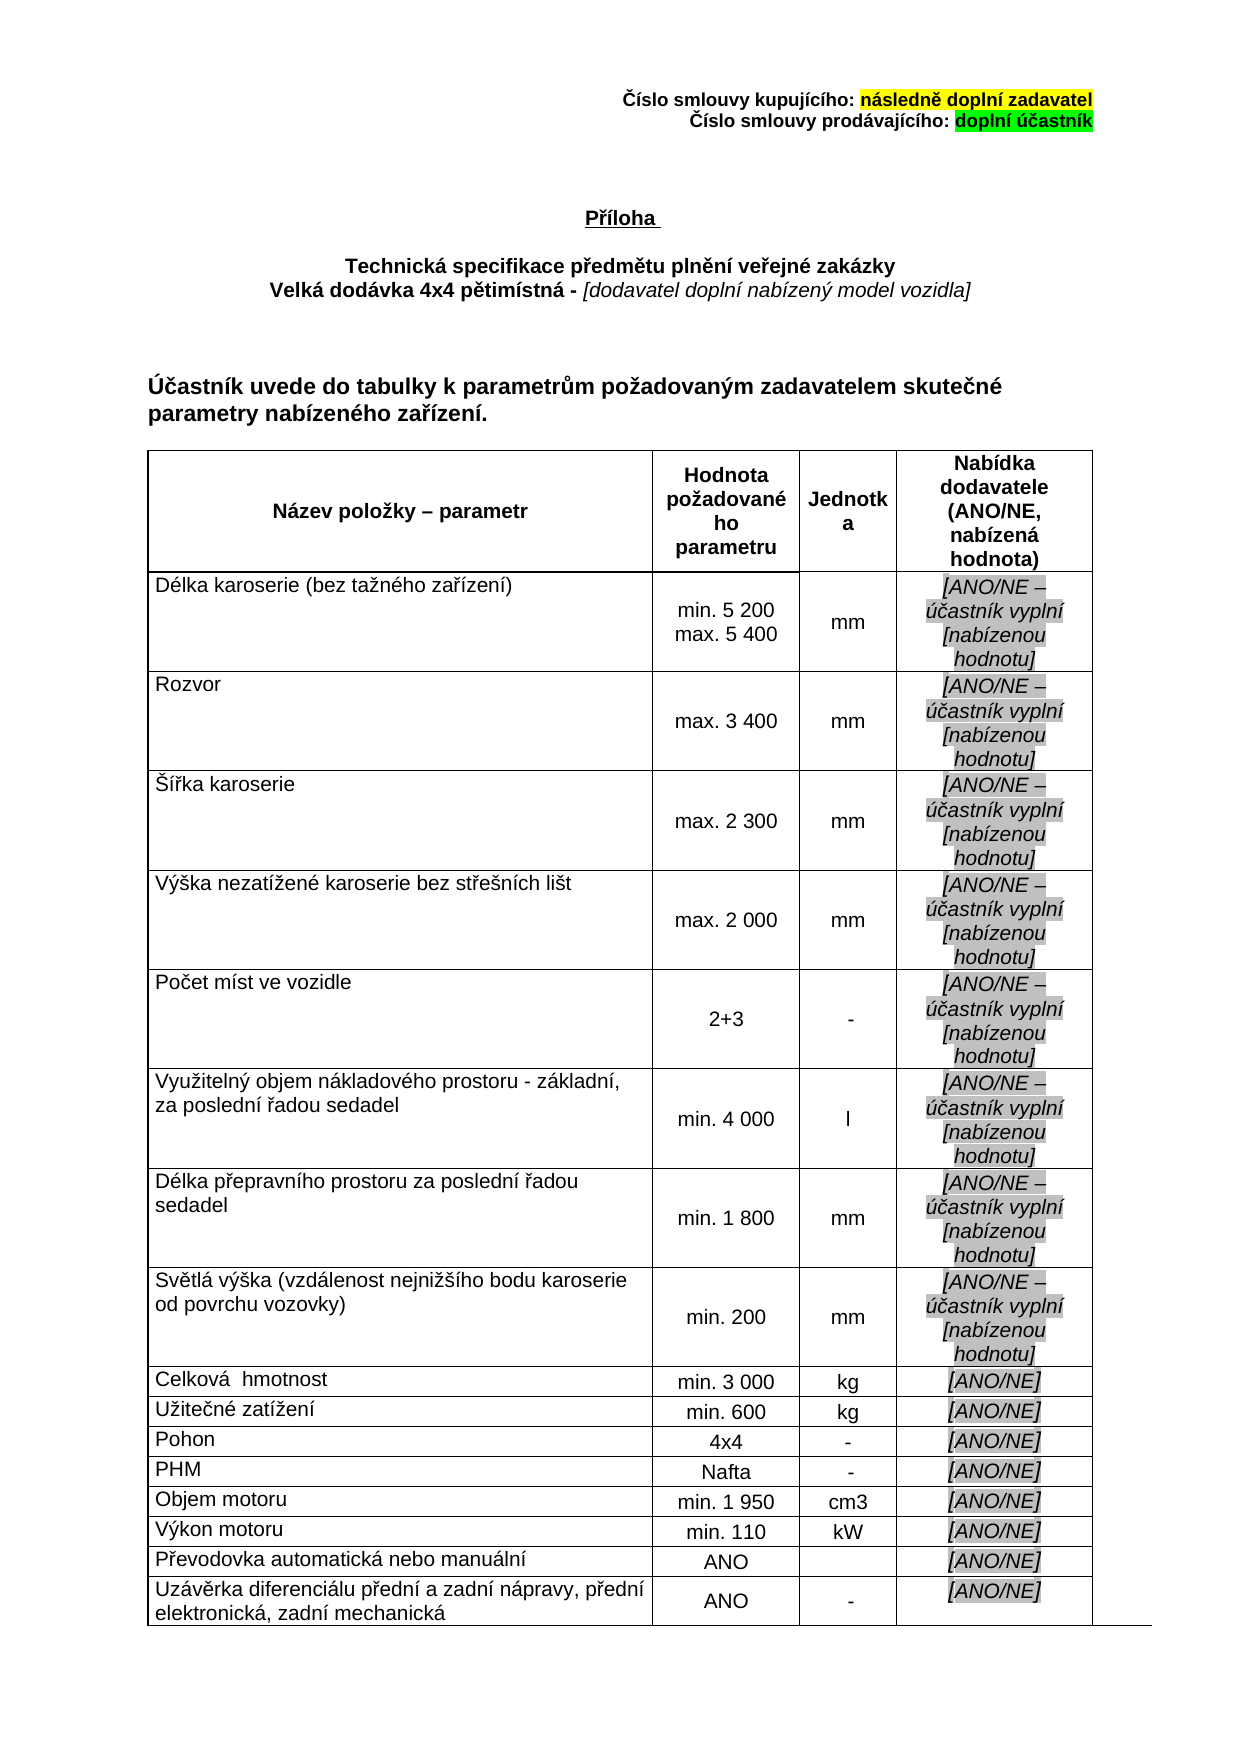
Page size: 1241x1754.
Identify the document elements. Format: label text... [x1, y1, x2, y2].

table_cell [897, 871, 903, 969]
table_cell mm [800, 871, 896, 969]
table_cell mm [800, 572, 896, 671]
table_cell [800, 1547, 896, 1576]
table_cell Nafta [653, 1457, 799, 1486]
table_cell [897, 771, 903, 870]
table_cell Celková hmotnost [149, 1367, 652, 1396]
table_cell [ANO/NE – účastník vyplní [nabízenou hodnotu] [897, 572, 1092, 671]
table_cell ANO [653, 1547, 799, 1576]
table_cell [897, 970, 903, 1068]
table_cell [ANO/NE] [897, 1457, 1092, 1486]
table_cell min. 4 000 [653, 1069, 799, 1167]
table_cell [ANO/NE] [897, 1487, 1092, 1516]
table_cell kg [800, 1397, 896, 1426]
text Velká dodávka 4x4 pětimístná - [dodavatel doplní nabízený model vozidla] [148, 277, 1092, 301]
table_cell max. 3 400 [653, 672, 799, 770]
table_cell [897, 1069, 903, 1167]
table_cell - [800, 1457, 896, 1486]
table_cell min. 3 000 [653, 1367, 799, 1396]
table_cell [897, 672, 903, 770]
table_cell kW [800, 1517, 896, 1546]
table_cell [ANO/NE] [897, 1547, 1092, 1576]
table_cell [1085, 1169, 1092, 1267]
table_cell Délka přepravního prostoru za poslední řadou sedadel [149, 1169, 652, 1267]
table_cell PHM [149, 1457, 652, 1486]
table_cell Převodovka automatická nebo manuální [149, 1547, 652, 1576]
text Účastník uvede do tabulky k parametrům požadovaným zadavatelem skutečné parametry nabízeného zařízení. [148, 373, 1092, 426]
table_cell min. 1 950 [653, 1487, 799, 1516]
table_cell [ANO/NE] [897, 1577, 1092, 1625]
text Technická specifikace předmětu plnění veřejné zakázky [148, 253, 1092, 277]
table_cell 2+3 [653, 970, 799, 1068]
table_cell 4x4 [653, 1427, 799, 1456]
table_cell [ANO/NE] [897, 1367, 1092, 1396]
table_cell min. 5 200 max. 5 400 [653, 573, 799, 671]
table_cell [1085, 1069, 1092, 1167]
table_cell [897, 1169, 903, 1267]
table_cell mm [800, 1268, 896, 1366]
table_header Název položky – parametr [149, 451, 652, 571]
table_cell [ANO/NE] [897, 1427, 1092, 1456]
table_cell min. 200 [653, 1268, 799, 1366]
table_cell l [800, 1069, 896, 1167]
table_cell Světlá výška (vzdálenost nejnižšího bodu karoserie od povrchu vozovky) [149, 1268, 652, 1366]
table_cell Rozvor [149, 672, 652, 770]
table_cell - [800, 1577, 896, 1625]
table_cell min. 110 [653, 1517, 799, 1546]
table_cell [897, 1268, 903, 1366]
table_cell Pohon [149, 1427, 652, 1456]
table_cell Využitelný objem nákladového prostoru - základní, za poslední řadou sedadel [149, 1069, 652, 1167]
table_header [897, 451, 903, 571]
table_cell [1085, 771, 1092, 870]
table_cell max. 2 000 [653, 871, 799, 969]
table_cell Objem motoru [149, 1487, 652, 1516]
table_header Hodnota požadovaného parametru [653, 451, 799, 571]
table_cell [ANO/NE] [897, 1517, 1092, 1546]
table_cell mm [800, 771, 896, 870]
table_cell Šířka karoserie [149, 771, 652, 870]
table_cell Délka karoserie (bez tažného zařízení) [149, 573, 652, 671]
table_cell min. 1 800 [653, 1169, 799, 1267]
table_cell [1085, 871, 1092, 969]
table_cell max. 2 300 [653, 771, 799, 870]
table_header Jednotka [800, 451, 896, 571]
table_cell mm [800, 1169, 896, 1267]
table_cell Počet míst ve vozidle [149, 970, 652, 1068]
table_cell mm [800, 672, 896, 770]
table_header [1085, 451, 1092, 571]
table_cell [ANO/NE] [897, 1397, 1092, 1426]
table_cell min. 600 [653, 1397, 799, 1426]
text Příloha [148, 206, 1092, 229]
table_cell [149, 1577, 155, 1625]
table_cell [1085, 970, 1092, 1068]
table_cell ANO [653, 1577, 799, 1625]
table_cell Výkon motoru [149, 1517, 652, 1546]
table_cell - [800, 970, 896, 1068]
table_cell - [800, 1427, 896, 1456]
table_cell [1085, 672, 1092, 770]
table_cell Výška nezatížené karoserie bez střešních lišt [149, 871, 652, 969]
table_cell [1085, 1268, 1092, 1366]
table_cell Užitečné zatížení [149, 1397, 652, 1426]
table_cell cm3 [800, 1487, 896, 1516]
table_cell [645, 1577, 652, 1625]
table_cell kg [800, 1367, 896, 1396]
